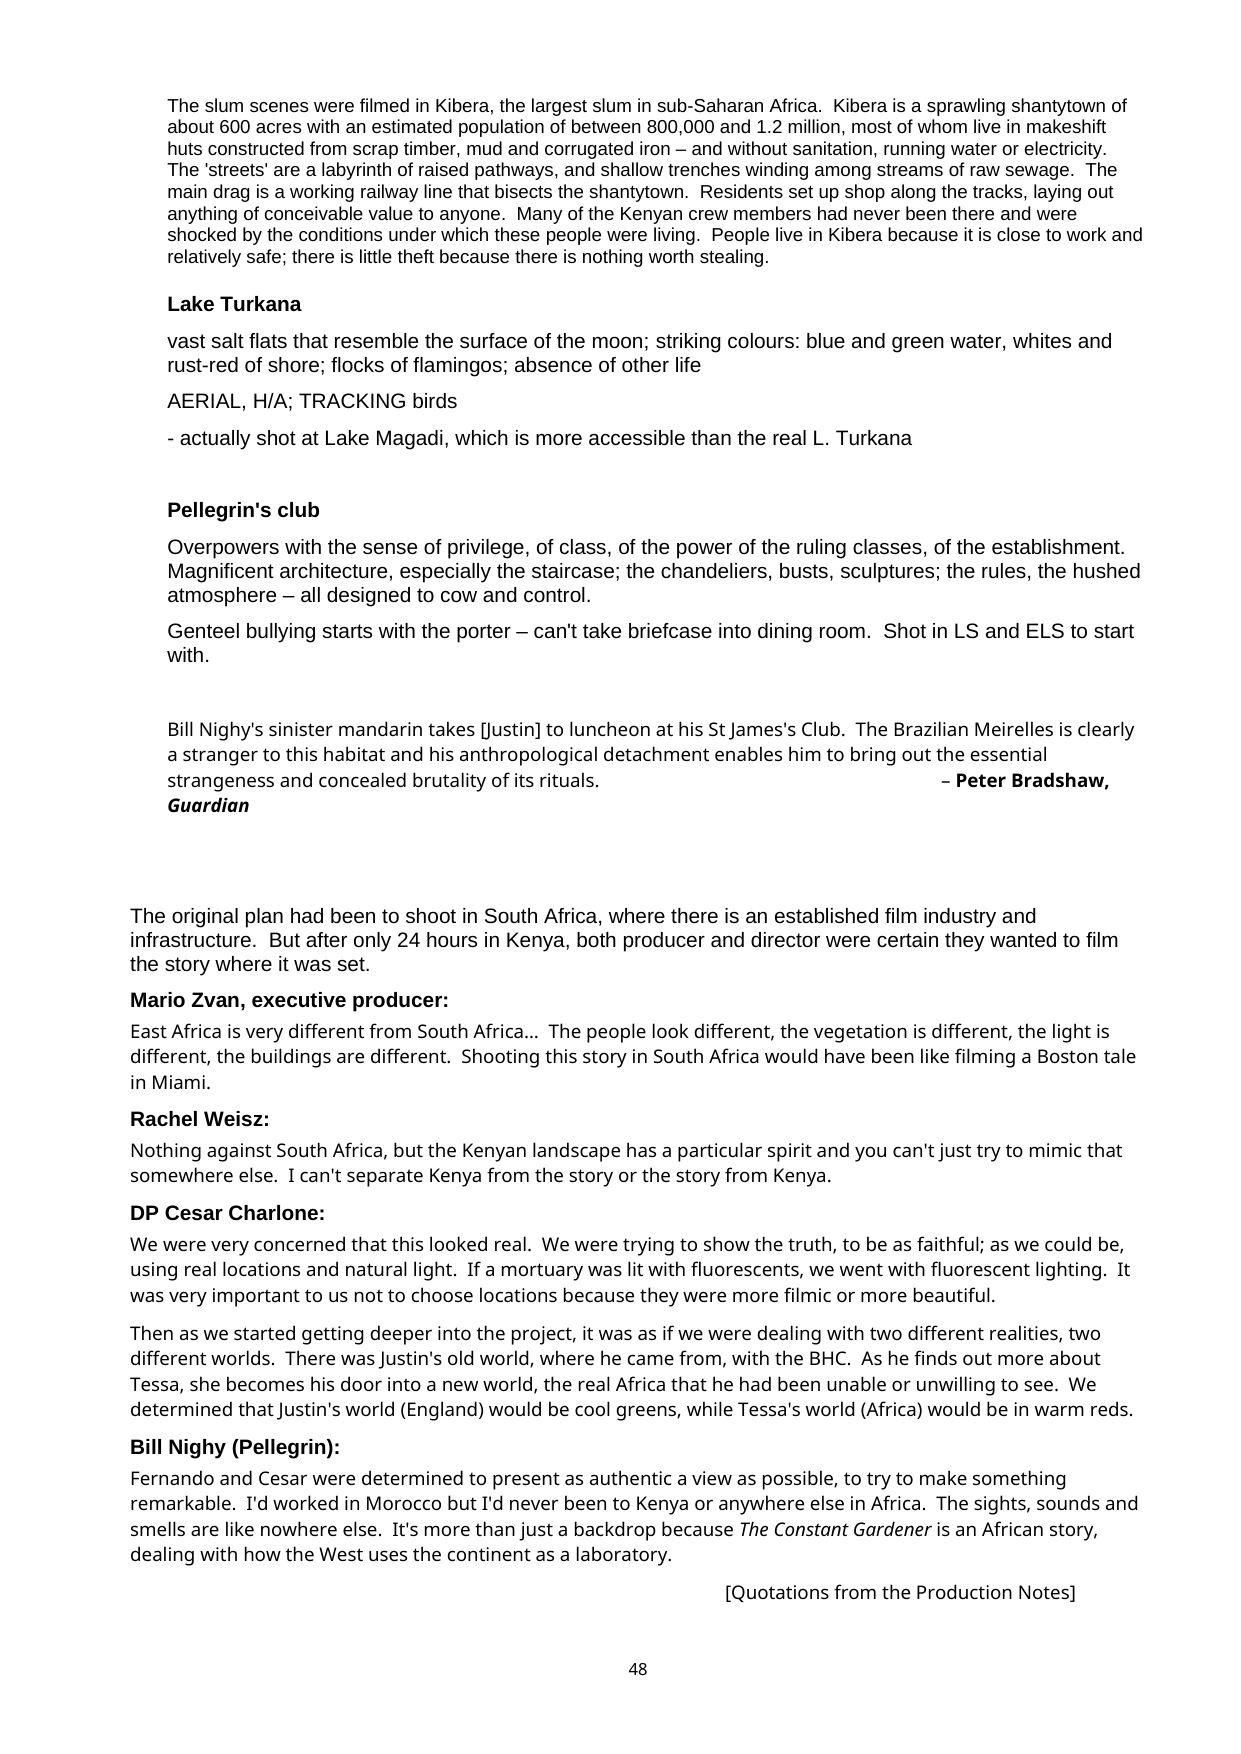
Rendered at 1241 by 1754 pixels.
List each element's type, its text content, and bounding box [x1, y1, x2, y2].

text Fernando and Cesar were determined to present as authentic a view as possible, to try to make something remarkable. I'd worked in Morocco but I'd never been to Kenya or anywhere else in Africa. The sights, sounds and smells are like nowhere else. It's more than just a backdrop because The Constant Gardener is an African story, dealing with how the West uses the continent as a laboratory. [130, 1465, 1146, 1567]
text The slum scenes were filmed in Kibera, the largest slum in sub-Saharan Africa. Kibera is a sprawling shantytown of about 600 acres with an estimated population of between 800,000 and 1.2 million, most of whom live in makeshift huts constructed from scrap timber, mud and corrugated iron – and without sanitation, running water or electricity. The 'streets' are a labyrinth of raised pathways, and shallow trenches winding among streams of raw sewage. The main drag is a working railway line that bisects the shantytown. Residents set up shop along the tracks, laying out anything of conceivable value to anyone. Many of the Kenyan crew members had never been there and were shocked by the conditions under which these people were living. People live in Kibera because it is close to work and relatively safe; there is little theft because there is nothing worth stealing. [167, 94, 1146, 267]
text Bill Nighy (Pellegrin): [130, 1435, 1146, 1459]
text Nothing against South Africa, but the Kenyan landscape has a particular spirit and you can't just try to mimic that somewhere else. I can't separate Kenya from the story or the story from Kenya. [130, 1137, 1146, 1188]
text Rachel Weisz: [130, 1107, 1146, 1131]
text Mario Zvan, executive producer: [130, 988, 1146, 1012]
text DP Cesar Charlone: [130, 1201, 1146, 1225]
text Lake Turkana [167, 292, 1146, 316]
text AERIAL, H/A; TRACKING birds [167, 389, 1146, 413]
text vast salt flats that resemble the surface of the moon; striking colours: blue and green water, whites and rust-red of shore; flocks of flamingos; absence of other life [167, 328, 1146, 376]
text - actually shot at Lake Magadi, which is more accessible than the real L. Turkana [167, 425, 1146, 449]
text Overpowers with the sense of privilege, of class, of the power of the ruling classes, of the establishment. Magnificent architecture, especially the staircase; the chandeliers, busts, sculptures; the rules, the hushed atmosphere – all designed to cow and control. [167, 535, 1146, 607]
text The original plan had been to shoot in South Africa, where there is an established film industry and infrastructure. But after only 24 hours in Kenya, both producer and director were certain they wanted to film the story where it was set. [130, 903, 1146, 975]
text We were very concerned that this looked real. We were trying to show the truth, to be as faithful; as we could be, using real locations and natural light. If a mortuary was lit with fluorescents, we went with fluorescent lighting. It was very important to us not to choose locations because they were more filmic or more beautiful. [130, 1231, 1146, 1308]
text East Africa is very different from South Africa… The people look different, the vegetation is different, the light is different, the buildings are different. Shooting this story in South Africa would have been like filming a Boston tale in Miami. [130, 1018, 1146, 1094]
text [Quotations from the Production Notes] [580, 1579, 1146, 1605]
text Pellegrin's club [167, 498, 1146, 522]
text Genteel bullying starts with the porter – can't take briefcase into dining room. Shot in LS and ELS to start with. [167, 619, 1146, 667]
text Then as we started getting deeper into the project, it was as if we were dealing with two different realities, two different worlds. There was Justin's old world, where he came from, with the BHC. As he finds out more about Tessa, she becomes his door into a new world, the real Africa that he had been unable or unwilling to see. We determined that Justin's world (England) would be cool greens, while Tessa's world (Africa) would be in warm reds. [130, 1320, 1146, 1422]
text Bill Nighy's sinister mandarin takes [Justin] to luncheon at his St James's Club. The Brazilian Meirelles is clearly a stranger to this habitat and his anthropological detachment enables him to bring out the essential strangeness and concealed brutality of its rituals. – Peter Bradshaw, Guardian [167, 716, 1146, 818]
